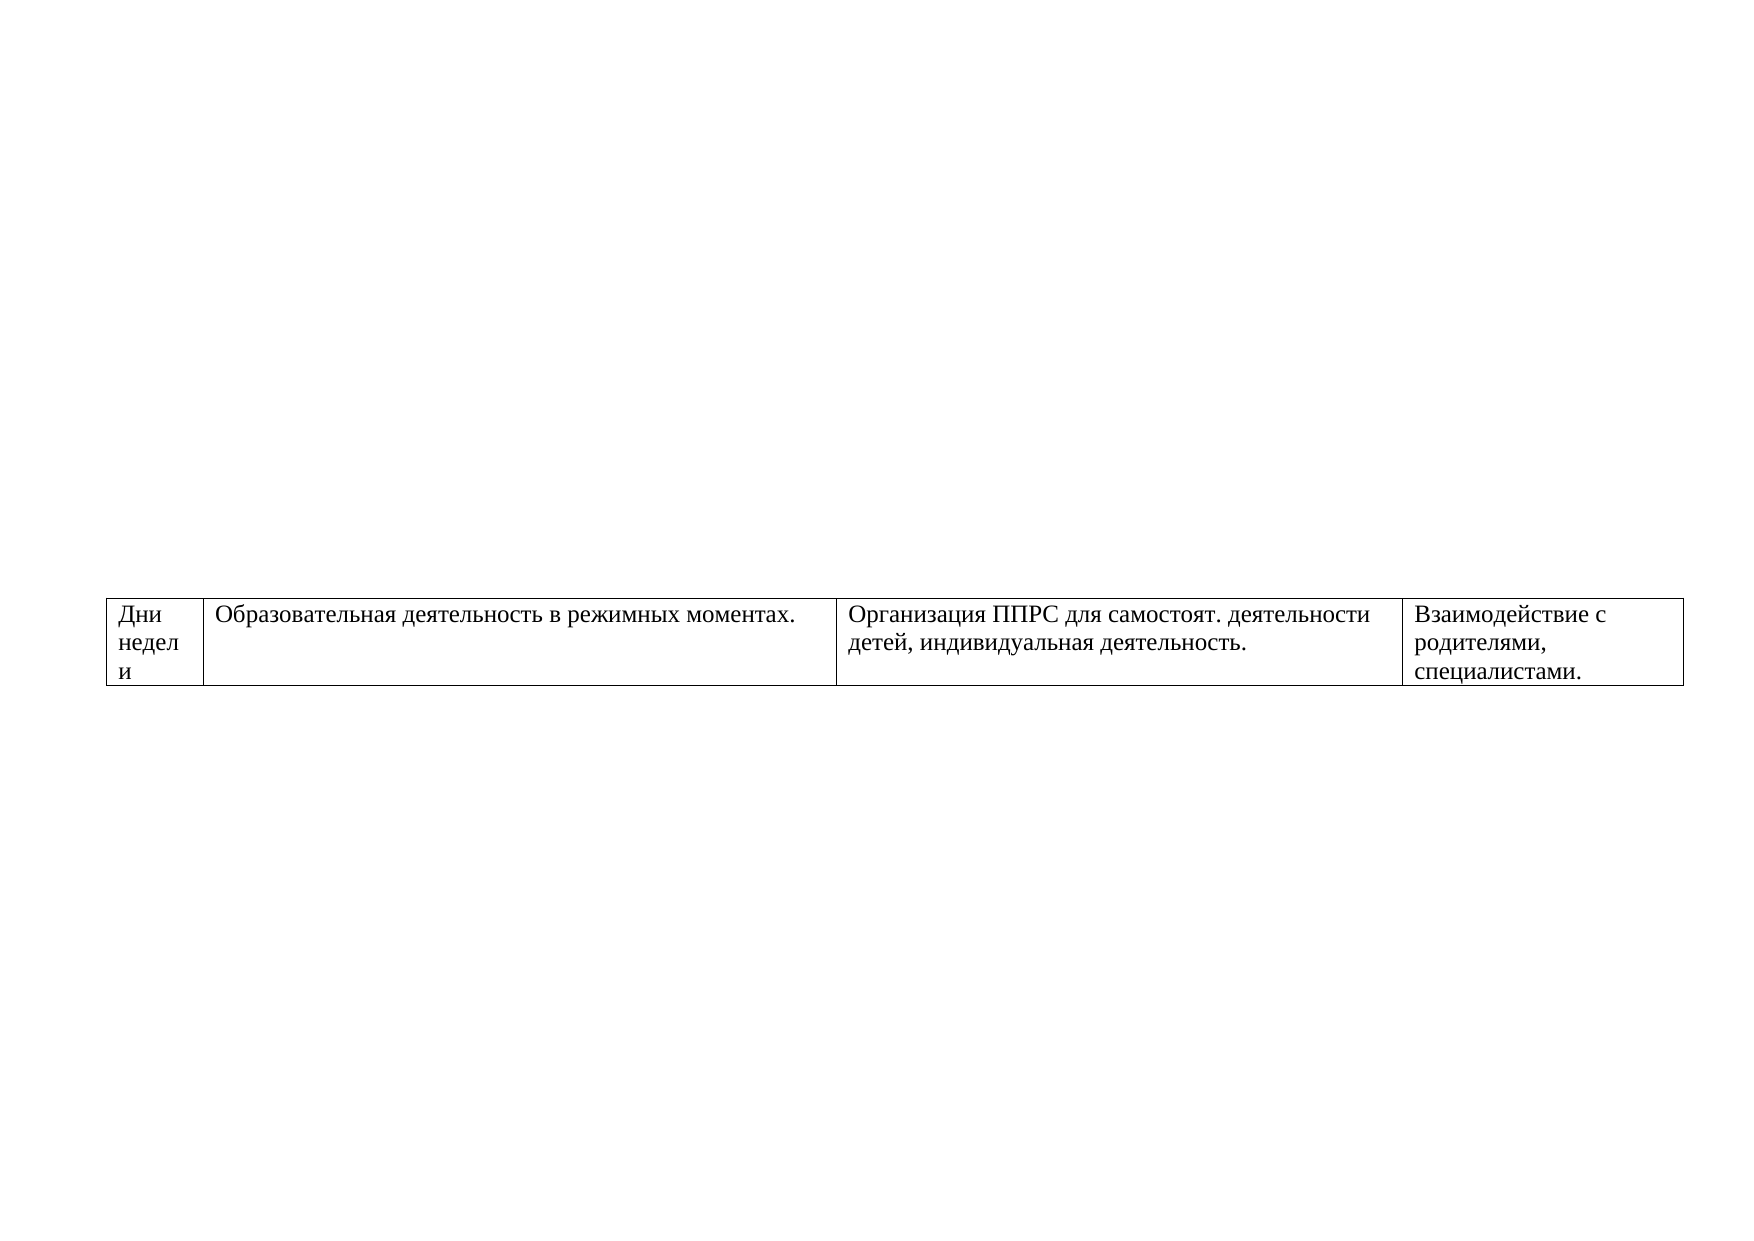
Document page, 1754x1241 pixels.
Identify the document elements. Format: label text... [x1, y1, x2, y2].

table_header Организация ППРС для самостоят. деятельности детей, индивидуальная деятельность. [837, 599, 1402, 685]
table_header Образовательная деятельность в режимных моментах. [204, 599, 836, 685]
table_header Дни недели [107, 599, 203, 685]
table_header Взаимодействие с родителями, специалистами. [1403, 599, 1683, 685]
